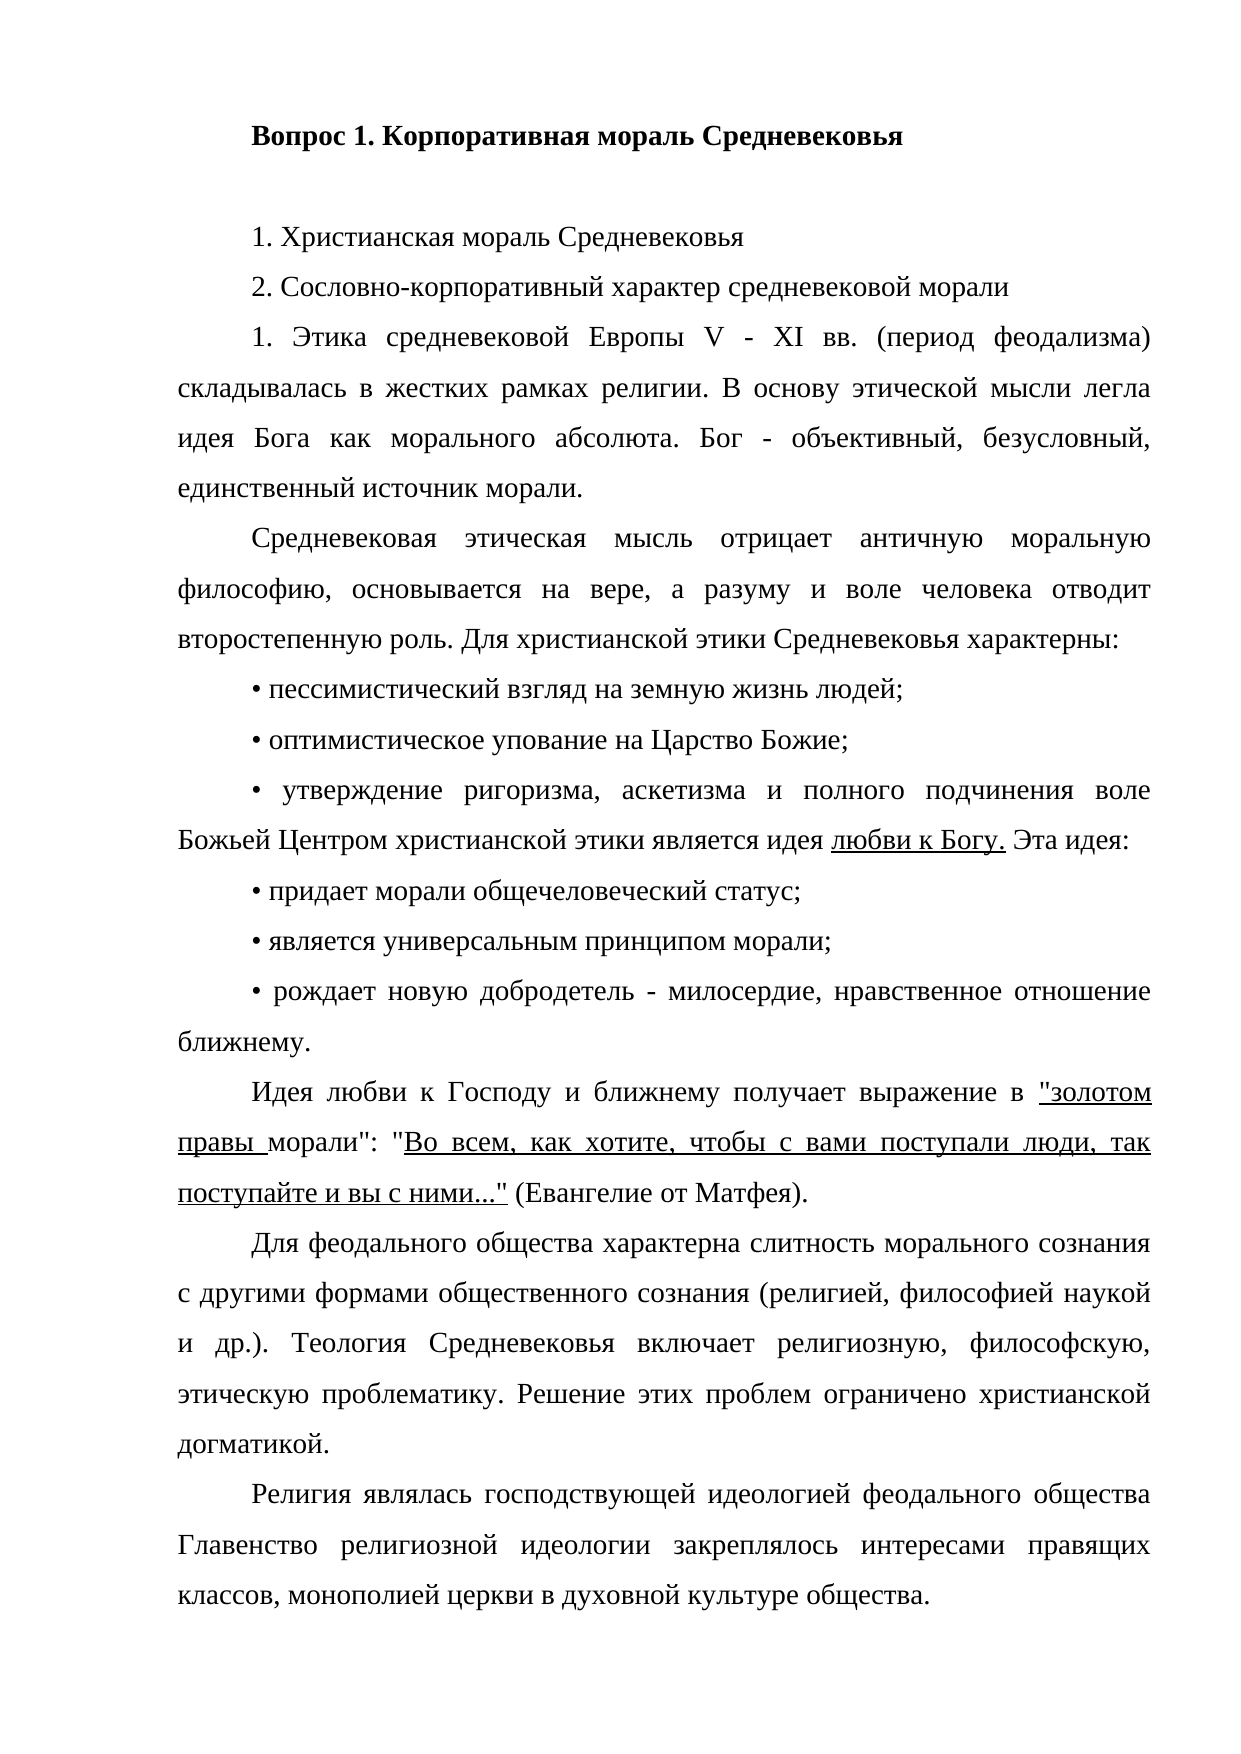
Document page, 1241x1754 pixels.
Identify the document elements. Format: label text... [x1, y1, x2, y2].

text Вопрос 1. Корпоративная мораль Средневековья [177, 118, 1152, 152]
text • является универсальным принципом морали; [177, 923, 1152, 957]
text Для феодального общества характерна слитность морального сознания с другими формами общественного сознания (религией, философией наукой и др.). Теология Средневековья включает религиозную, философскую, этическую проблематику. Решение этих проблем ограничено христианской догматикой. [177, 1225, 1152, 1460]
text • оптимистическое упование на Царство Божие; [177, 722, 1152, 755]
text 2. Сословно-корпоративный характер средневековой морали [177, 269, 1152, 303]
text 1. Этика средневековой Европы V - XI вв. (период феодализма) складывалась в жестких рамках религии. В основу этической мысли легла идея Бога как морального абсолюта. Бог - объективный, безусловный, единственный источник морали. [177, 319, 1152, 504]
text • рождает новую добродетель - милосердие, нравственное отношение ближнему. [177, 973, 1152, 1057]
text • утверждение ригоризма, аскетизма и полного подчинения воле Божьей Центром христианской этики является идея любви к Богу. Эта идея: [177, 772, 1152, 856]
text Средневековая этическая мысль отрицает античную моральную философию, основывается на вере, а разуму и воле человека отводит второстепенную роль. Для христианской этики Средневековья характерны: [177, 521, 1152, 655]
text • придает морали общечеловеческий статус; [177, 873, 1152, 906]
text Религия являлась господствующей идеологией феодального общества Главенство религиозной идеологии закреплялось интересами правящих классов, монополией церкви в духовной культуре общества. [177, 1477, 1152, 1611]
text 1. Христианская мораль Средневековья [177, 219, 1152, 252]
text • пессимистический взгляд на земную жизнь людей; [177, 672, 1152, 705]
text Идея любви к Господу и ближнему получает выражение в "золотом правы морали": "Во всем, как хотите, чтобы с вами поступали люди, так поступайте и вы с ними..." (Евангелие от Матфея). [177, 1074, 1152, 1208]
